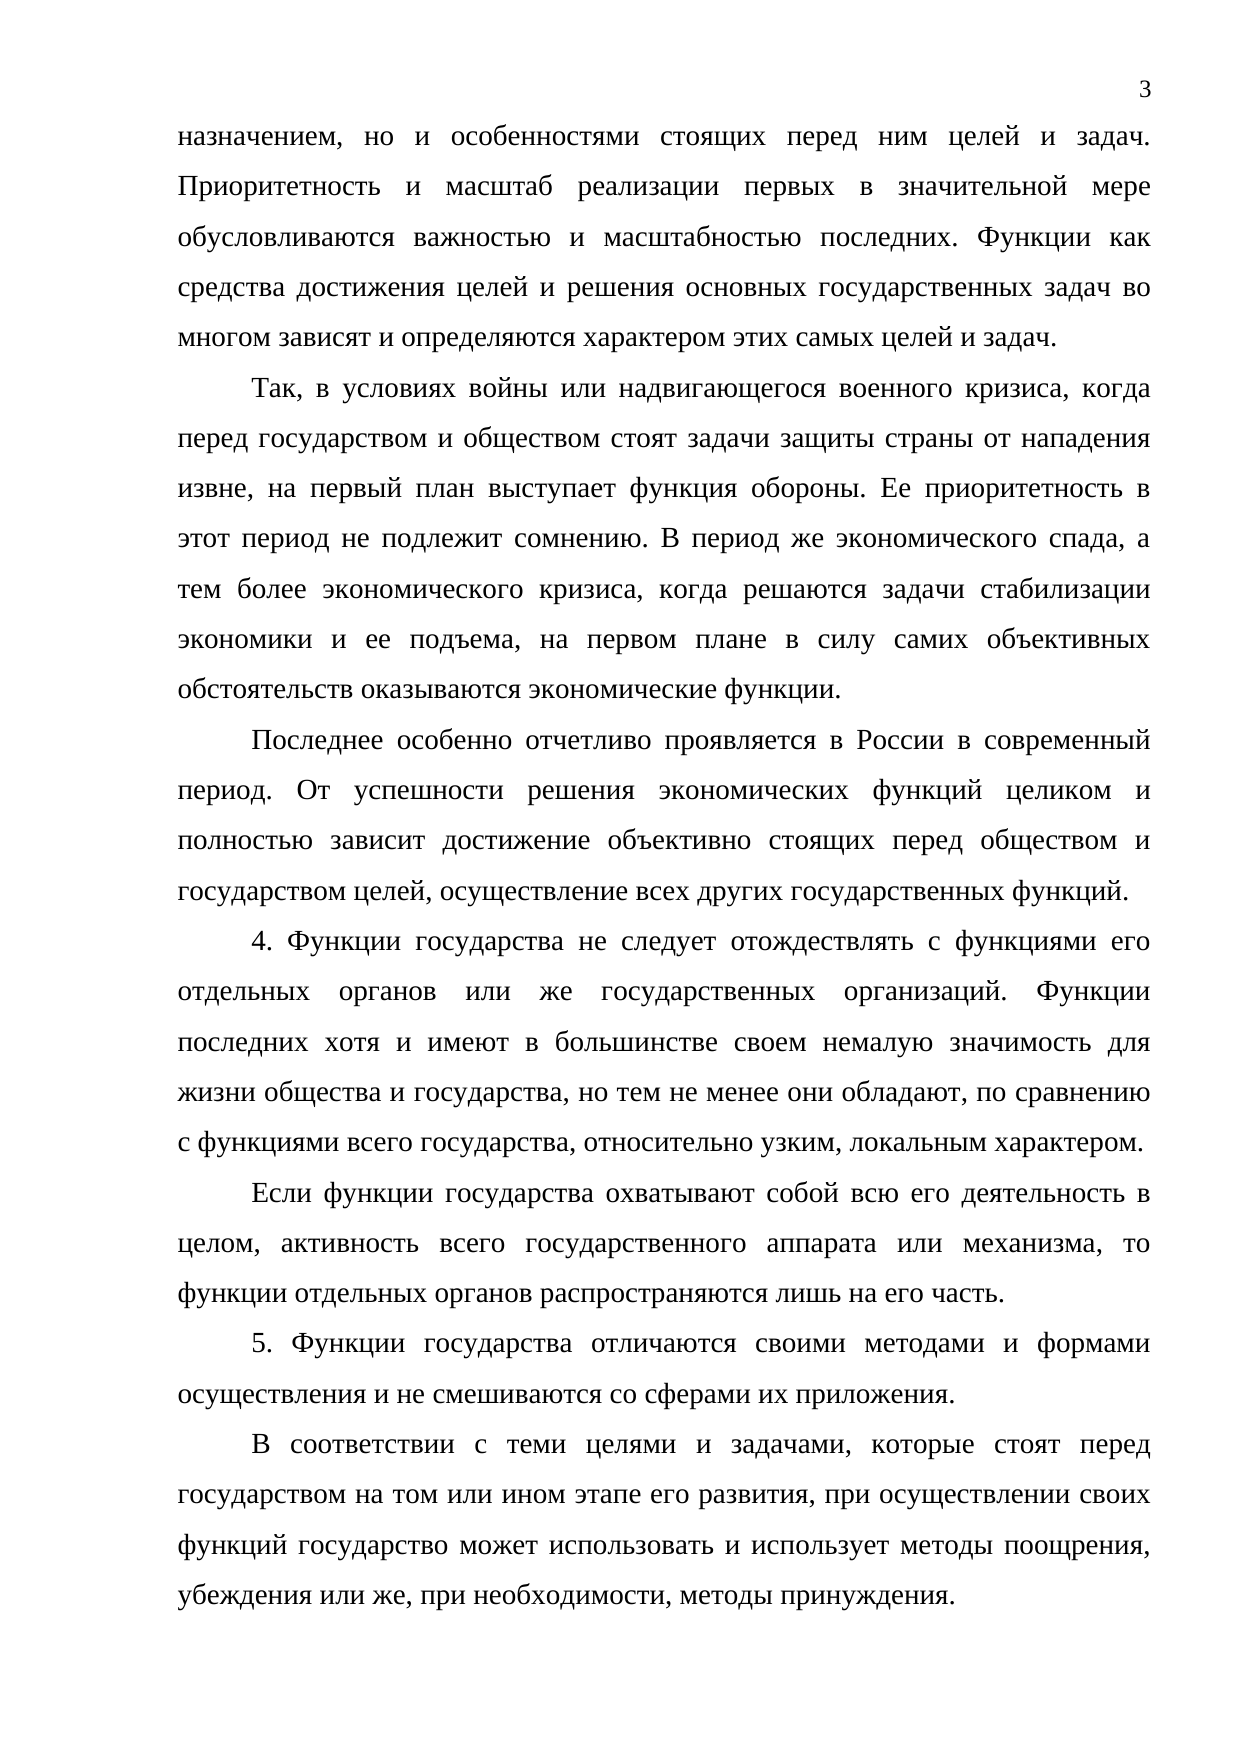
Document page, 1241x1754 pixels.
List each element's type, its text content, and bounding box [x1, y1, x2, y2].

text Если функции государства охватывают собой всю его деятельность в целом, активность всего государственного аппарата или механизма, то функции отдельных органов распространяются лишь на его часть. [177, 1175, 1152, 1309]
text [177, 118, 1152, 353]
text В соответствии с теми целями и задачами, которые стоят перед государством на том или ином этапе его развития, при осуществлении своих функций государство может использовать и использует методы поощрения, убеждения или же, при необходимости, методы принуждения. [177, 1426, 1152, 1611]
text Так, в условиях войны или надвигающегося военного кризиса, когда перед государством и обществом стоят задачи защиты страны от нападения извне, на первый план выступает функция обороны. Ее приоритетность в этот период не подлежит сомнению. В период же экономического спада, а тем более экономического кризиса, когда решаются задачи стабилизации экономики и ее подъема, на первом плане в силу самих объективных обстоятельств оказываются экономические функции. [177, 370, 1152, 705]
text 5. Функции государства отличаются своими методами и формами осуществления и не смешиваются со сферами их приложения. [177, 1326, 1152, 1409]
text Последнее особенно отчетливо проявляется в России в современный период. От успешности решения экономических функций целиком и полностью зависит достижение объективно стоящих перед обществом и государством целей, осуществление всех других государственных функций. [177, 722, 1152, 906]
text 4. Функции государства не следует отождествлять с функциями его отдельных органов или же государственных организаций. Функции последних хотя и имеют в большинстве своем немалую значимость для жизни общества и государства, но тем не менее они обладают, по сравнению с функциями всего государства, относительно узким, локальным характером. [177, 923, 1152, 1158]
